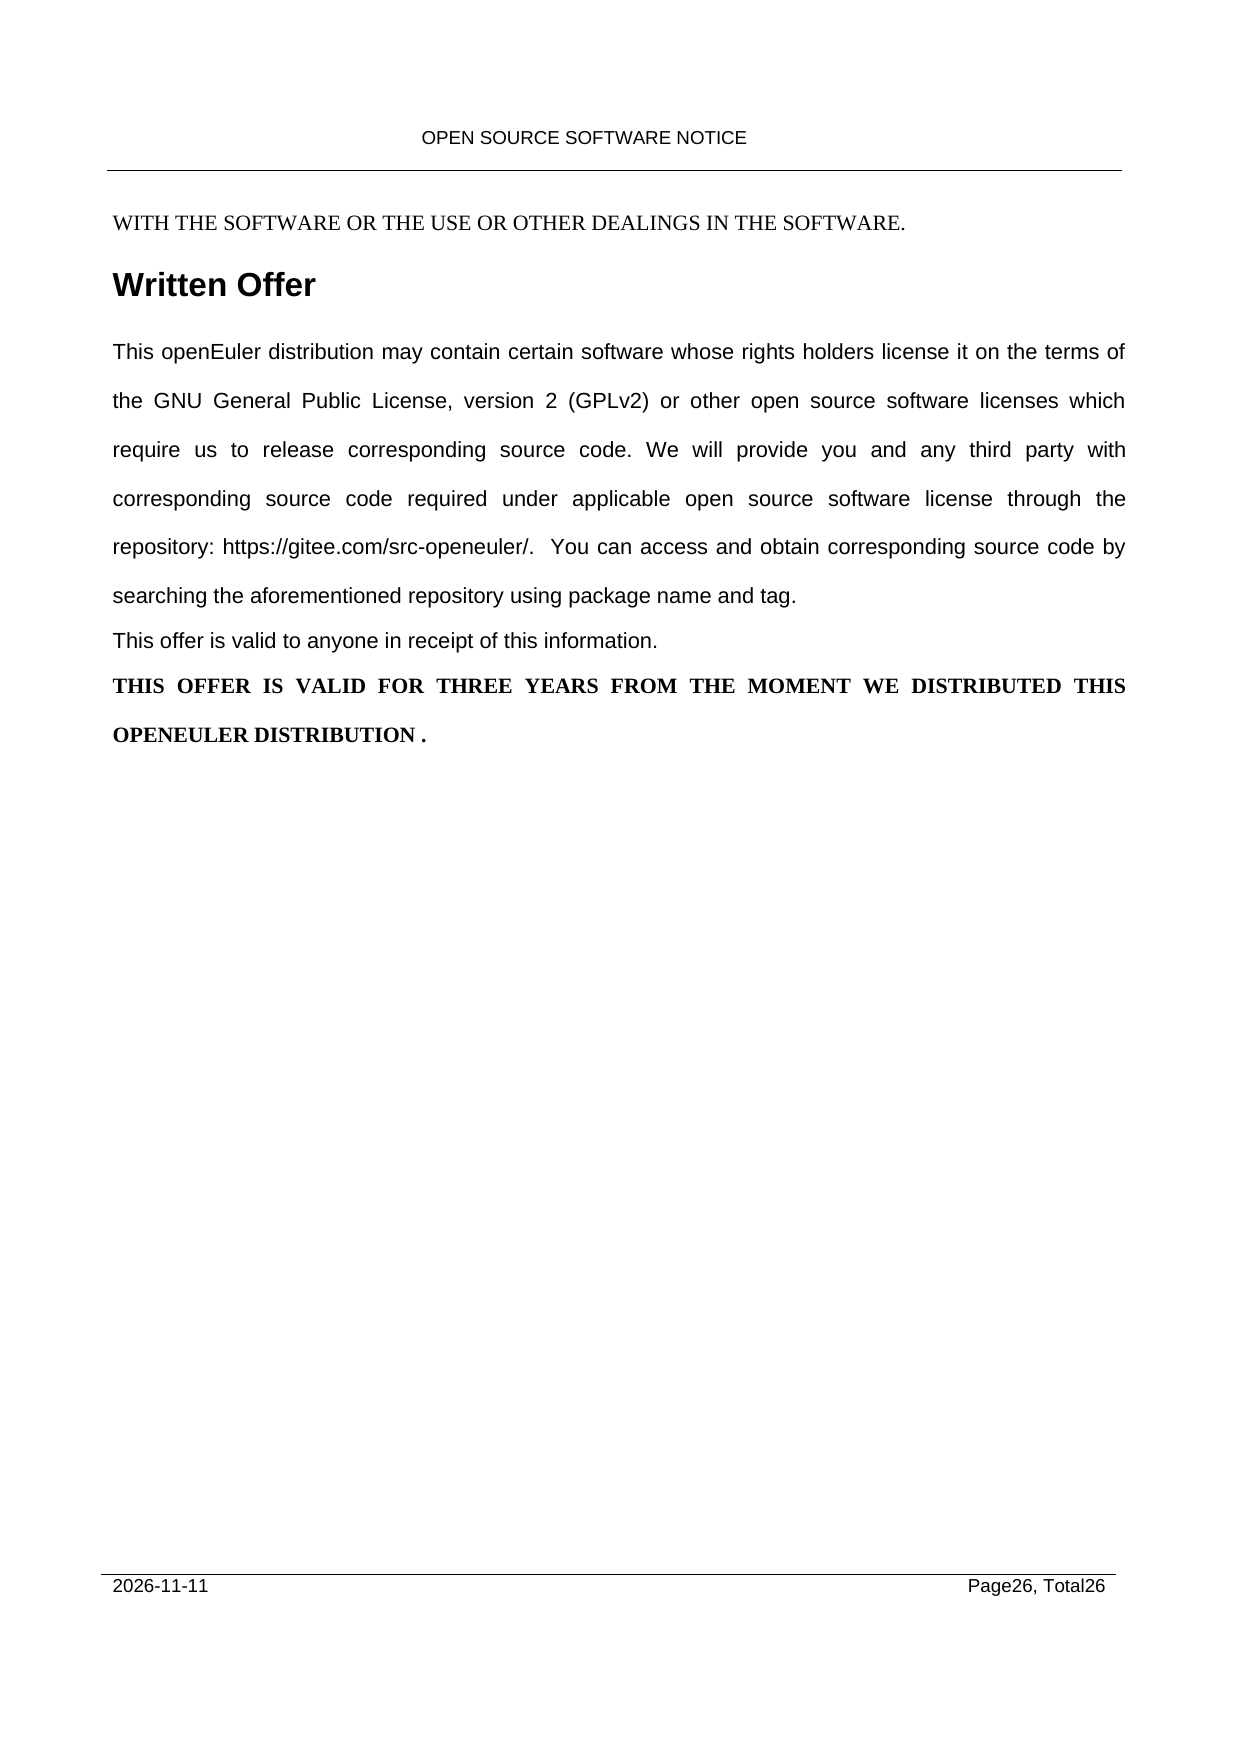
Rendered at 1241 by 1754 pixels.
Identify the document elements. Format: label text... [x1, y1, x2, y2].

text This offer is valid to anyone in receipt of this information. [112, 624, 1128, 657]
text This openEuler distribution may contain certain software whose rights holders license it on the terms of the GNU General Public License, version 2 (GPLv2) or other open source software licenses which require us to release corresponding source code. We will provide you and any third party with corresponding source code required under applicable open source software license through the repository: https://gitee.com/src-openeuler/. You can access and obtain corresponding source code by searching the aforementioned repository using package name and tag. [112, 336, 1128, 612]
text Written Offer [112, 251, 1128, 316]
text THIS OFFER IS VALID FOR THREE YEARS FROM THE MOMENT WE DISTRIBUTED THIS OPENEULER DISTRIBUTION . [112, 669, 1128, 751]
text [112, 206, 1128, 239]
